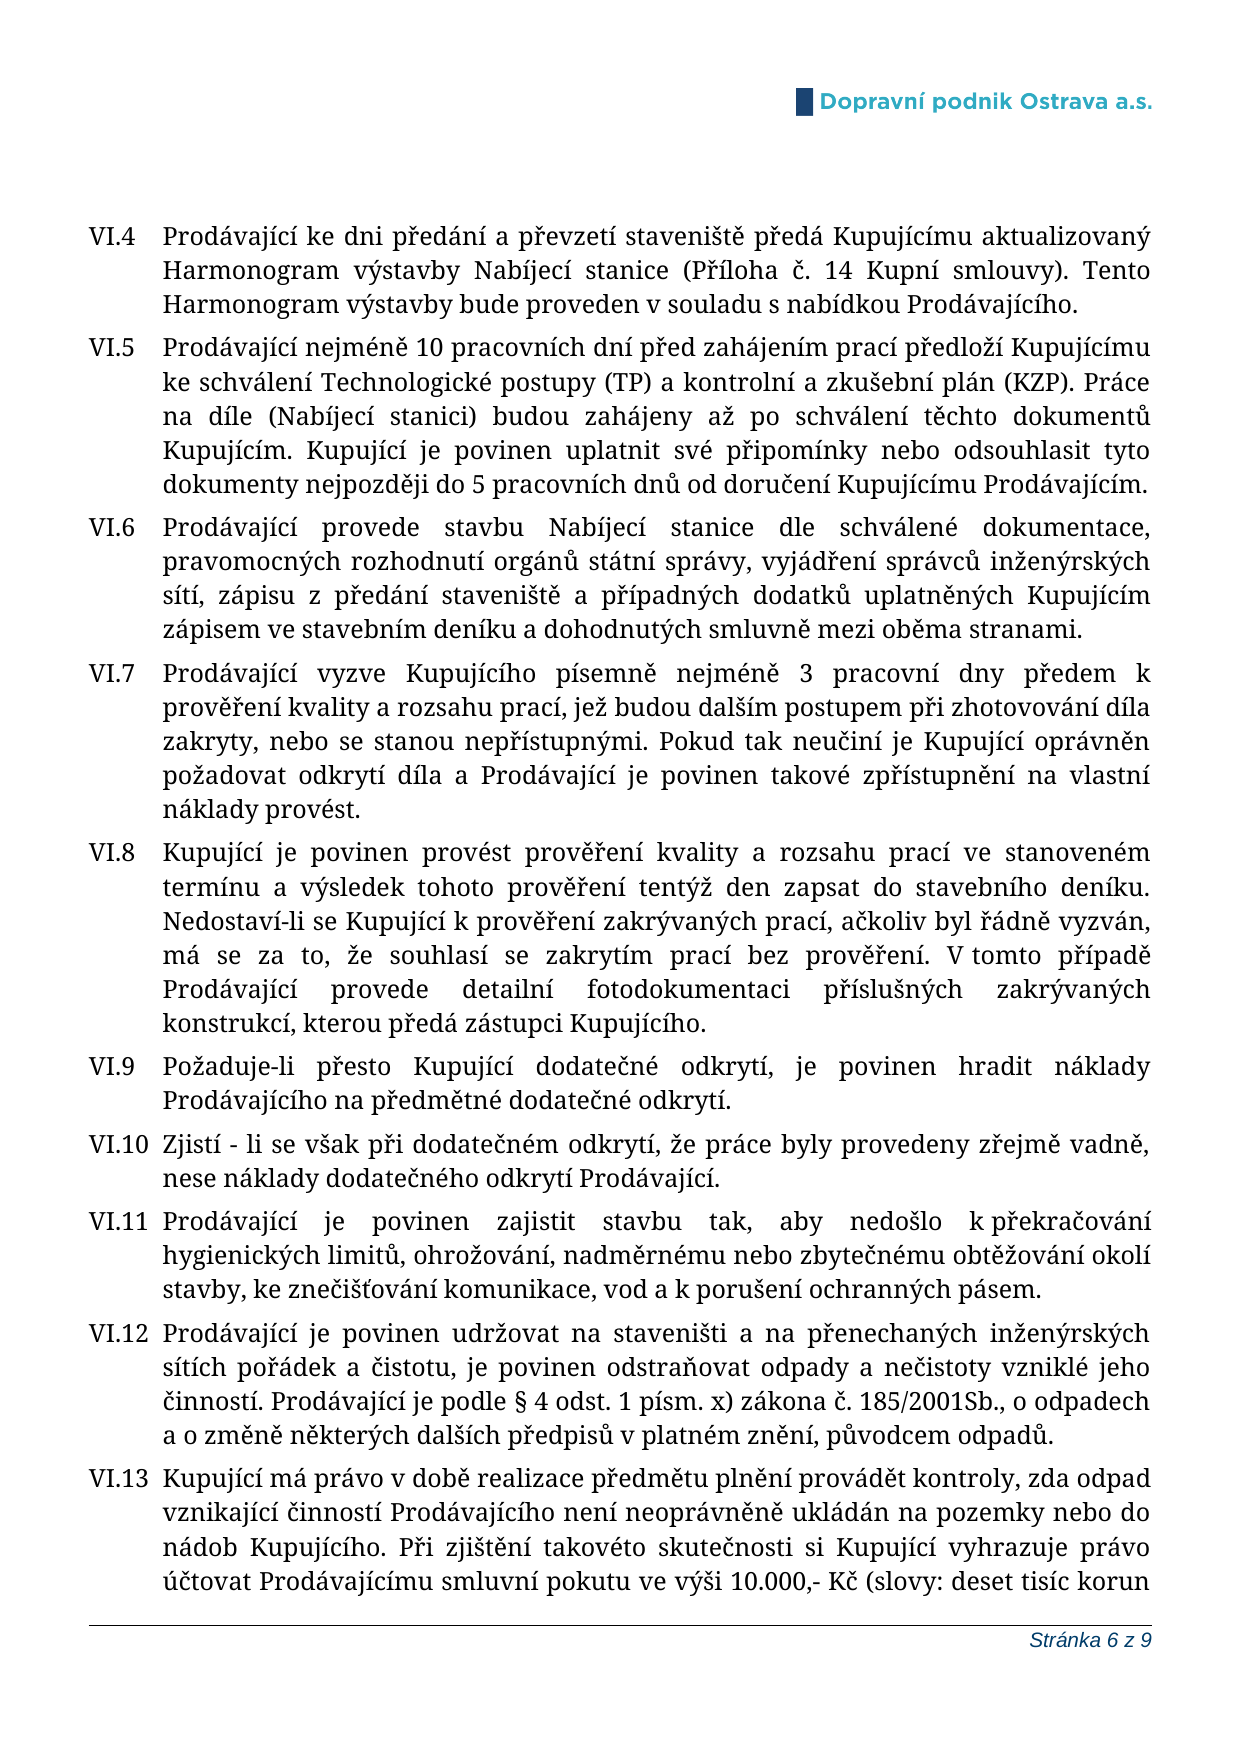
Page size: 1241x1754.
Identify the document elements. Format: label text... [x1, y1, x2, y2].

list Prodávající ke dni předání a převzetí staveniště předá Kupujícímu aktualizovaný Harmonogram výstavby Nabíjecí stanice (Příloha č. 14 Kupní smlouvy). Tento Harmonogram výstavby bude proveden v souladu s nabídkou Prodávajícího. [89, 218, 1152, 321]
picture [796, 88, 1152, 116]
list Prodávající provede stavbu Nabíjecí stanice dle schválené dokumentace, pravomocných rozhodnutí orgánů státní správy, vyjádření správců inženýrských sítí, zápisu z předání staveniště a případných dodatků uplatněných Kupujícím zápisem ve stavebním deníku a dohodnutých smluvně mezi oběma stranami. [89, 510, 1152, 646]
list Kupující je povinen provést prověření kvality a rozsahu prací ve stanoveném termínu a výsledek tohoto prověření tentýž den zapsat do stavebního deníku. Nedostaví-li se Kupující k prověření zakrývaných prací, ačkoliv byl řádně vyzván, má se za to, že souhlasí se zakrytím prací bez prověření. V tomto případě Prodávající provede detailní fotodokumentaci příslušných zakrývaných konstrukcí, kterou předá zástupci Kupujícího. [89, 835, 1152, 1039]
list Prodávající je povinen udržovat na staveništi a na přenechaných inženýrských sítích pořádek a čistotu, je povinen odstraňovat odpady a nečistoty vzniklé jeho činností. Prodávající je podle § 4 odst. 1 písm. x) zákona č. 185/2001Sb., o odpadech a o změně některých dalších předpisů v platném znění, původcem odpadů. [89, 1315, 1152, 1452]
list Prodávající je povinen zajistit stavbu tak, aby nedošlo k překračování hygienických limitů, ohrožování, nadměrnému nebo zbytečnému obtěžování okolí stavby, ke znečišťování komunikace, vod a k porušení ochranných pásem. [89, 1204, 1152, 1306]
list Prodávající vyzve Kupujícího písemně nejméně 3 pracovní dny předem k prověření kvality a rozsahu prací, jež budou dalším postupem při zhotovování díla zakryty, nebo se stanou nepřístupnými. Pokud tak neučiní je Kupující oprávněn požadovat odkrytí díla a Prodávající je povinen takové zpřístupnění na vlastní náklady provést. [89, 655, 1152, 826]
list Prodávající nejméně 10 pracovních dní před zahájením prací předloží Kupujícímu ke schválení Technologické postupy (TP) a kontrolní a zkušební plán (KZP). Práce na díle (Nabíjecí stanici) budou zahájeny až po schválení těchto dokumentů Kupujícím. Kupující je povinen uplatnit své připomínky nebo odsouhlasit tyto dokumenty nejpozději do 5 pracovních dnů od doručení Kupujícímu Prodávajícím. [89, 330, 1152, 500]
list Požaduje-li přesto Kupující dodatečné odkrytí, je povinen hradit náklady Prodávajícího na předmětné dodatečné odkrytí. [89, 1049, 1152, 1117]
list Zjistí - li se však při dodatečném odkrytí, že práce byly provedeny zřejmě vadně, nese náklady dodatečného odkrytí Prodávající. [89, 1126, 1152, 1194]
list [89, 1461, 1152, 1597]
